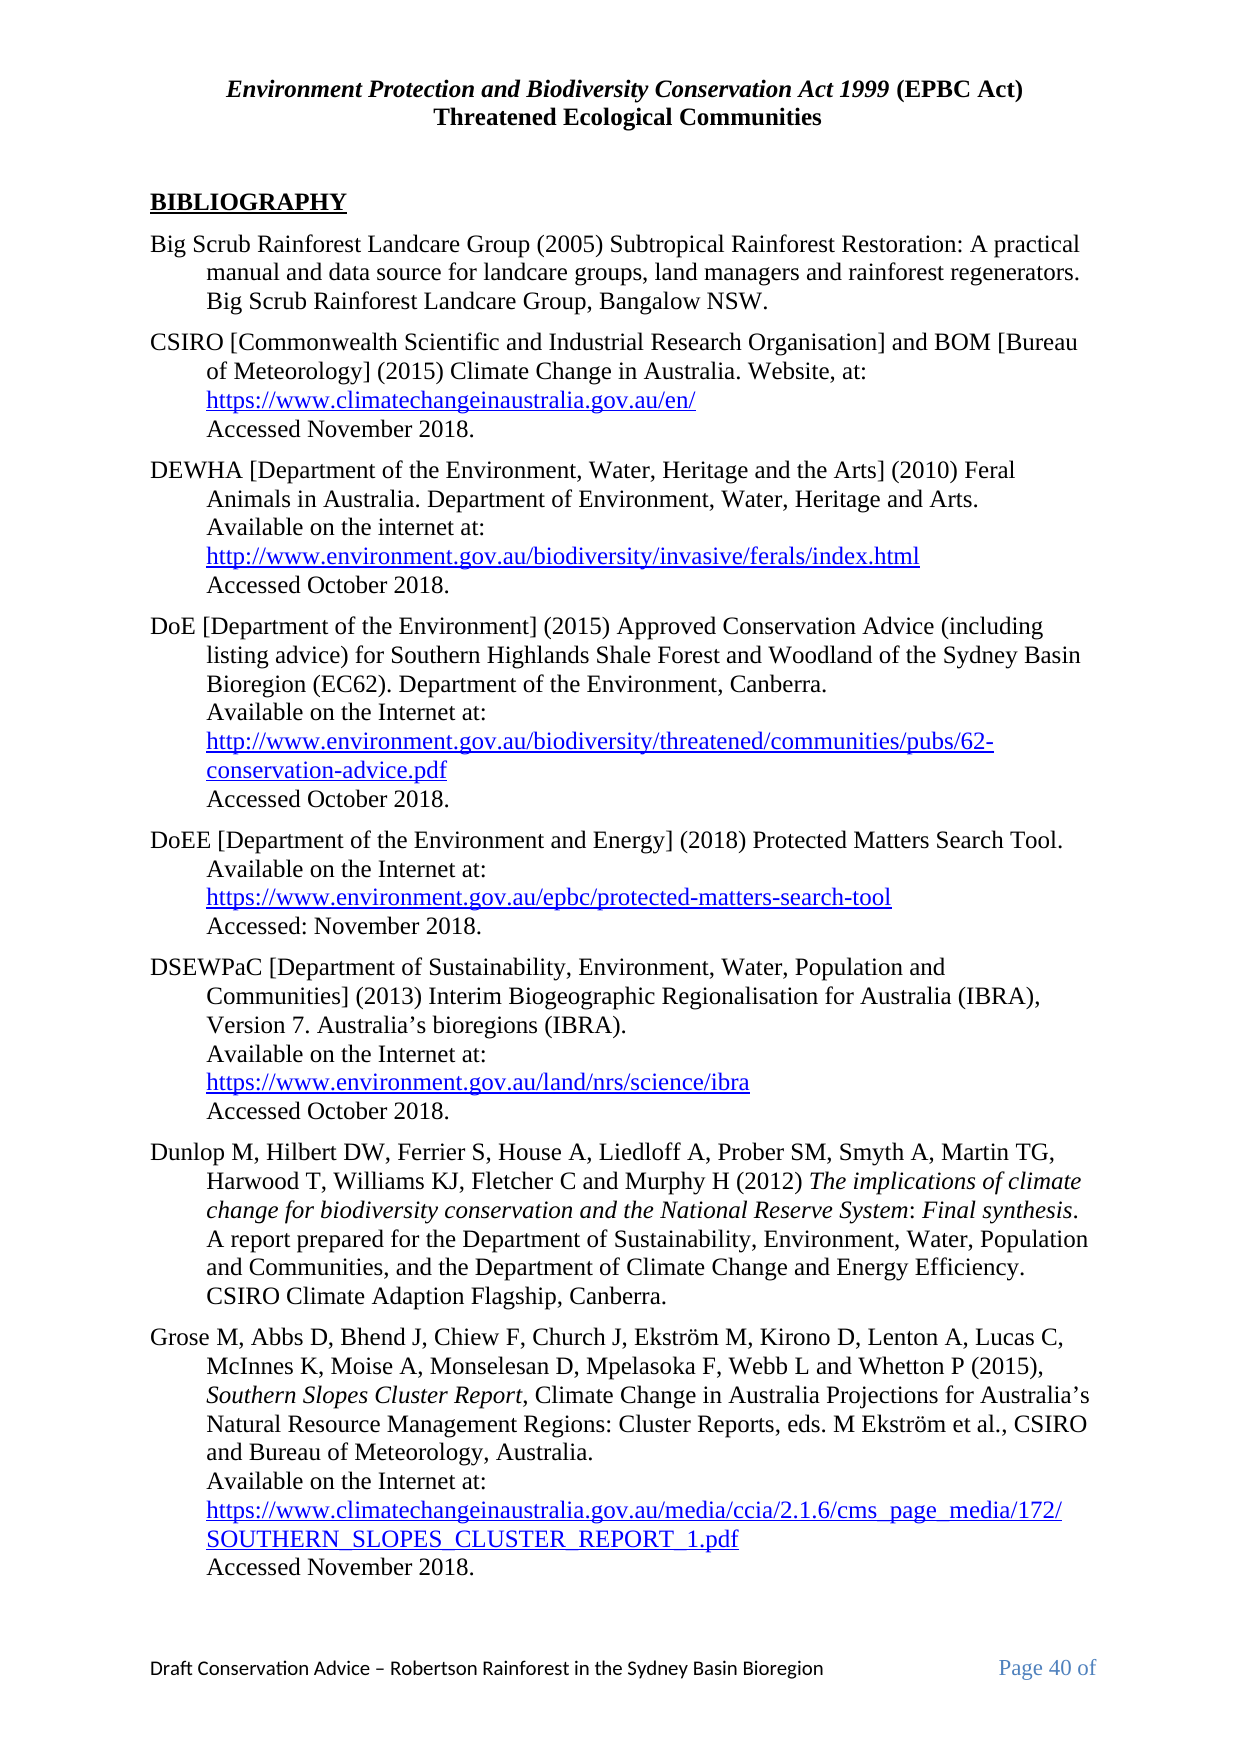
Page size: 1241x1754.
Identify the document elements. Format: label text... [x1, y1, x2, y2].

text Dunlop M, Hilbert DW, Ferrier S, House A, Liedloff A, Prober SM, Smyth A, Martin TG, Harwood T, Williams KJ, Fletcher C and Murphy H (2012) The implications of climate change for biodiversity conservation and the National Reserve System: Final synthesis. A report prepared for the Department of Sustainability, Environment, Water, Population and Communities, and the Department of Climate Change and Energy Efficiency. CSIRO Climate Adaption Flagship, Canberra. [150, 1137, 1090, 1310]
text CSIRO [Commonwealth Scientific and Industrial Research Organisation] and BOM [Bureau of Meteorology] (2015) Climate Change in Australia. Website, at: https://www.climatechangeinaustralia.gov.au/en/ Accessed November 2018. [150, 327, 1090, 442]
text Big Scrub Rainforest Landcare Group (2005) Subtropical Rainforest Restoration: A practical manual and data source for landcare groups, land managers and rainforest regenerators. Big Scrub Rainforest Landcare Group, Bangalow NSW. [150, 229, 1090, 315]
text DoEE [Department of the Environment and Energy] (2018) Protected Matters Search Tool. Available on the Internet at: https://www.environment.gov.au/epbc/protected-matters-search-tool Accessed: November 2018. [150, 825, 1090, 940]
text DEWHA [Department of the Environment, Water, Heritage and the Arts] (2010) Feral Animals in Australia. Department of Environment, Water, Heritage and Arts. Available on the internet at: http://www.environment.gov.au/biodiversity/invasive/ferals/index.html Accessed October 2018. [150, 455, 1090, 599]
text Grose M, Abbs D, Bhend J, Chiew F, Church J, Ekström M, Kirono D, Lenton A, Lucas C, McInnes K, Moise A, Monselesan D, Mpelasoka F, Webb L and Whetton P (2015), Southern Slopes Cluster Report, Climate Change in Australia Projections for Australia’s Natural Resource Management Regions: Cluster Reports, eds. M Ekström et al., CSIRO and Bureau of Meteorology, Australia. Available on the Internet at: https://www.climatechangeinaustralia.gov.au/media/ccia/2.1.6/cms_page_media/172/SOUTHERN_SLOPES_CLUSTER_REPORT_1.pdf Accessed November 2018. [150, 1322, 1090, 1581]
text DoE [Department of the Environment] (2015) Approved Conservation Advice (including listing advice) for Southern Highlands Shale Forest and Woodland of the Sydney Basin Bioregion (EC62). Department of the Environment, Canberra. Available on the Internet at: http://www.environment.gov.au/biodiversity/threatened/communities/pubs/62-conservation-advice.pdf Accessed October 2018. [150, 611, 1090, 812]
text DSEWPaC [Department of Sustainability, Environment, Water, Population and Communities] (2013) Interim Biogeographic Regionalisation for Australia (IBRA), Version 7. Australia’s bioregions (IBRA). Available on the Internet at: https://www.environment.gov.au/land/nrs/science/ibra Accessed October 2018. [150, 952, 1090, 1125]
subtitle BIBLIOGRAPHY [150, 187, 1090, 216]
